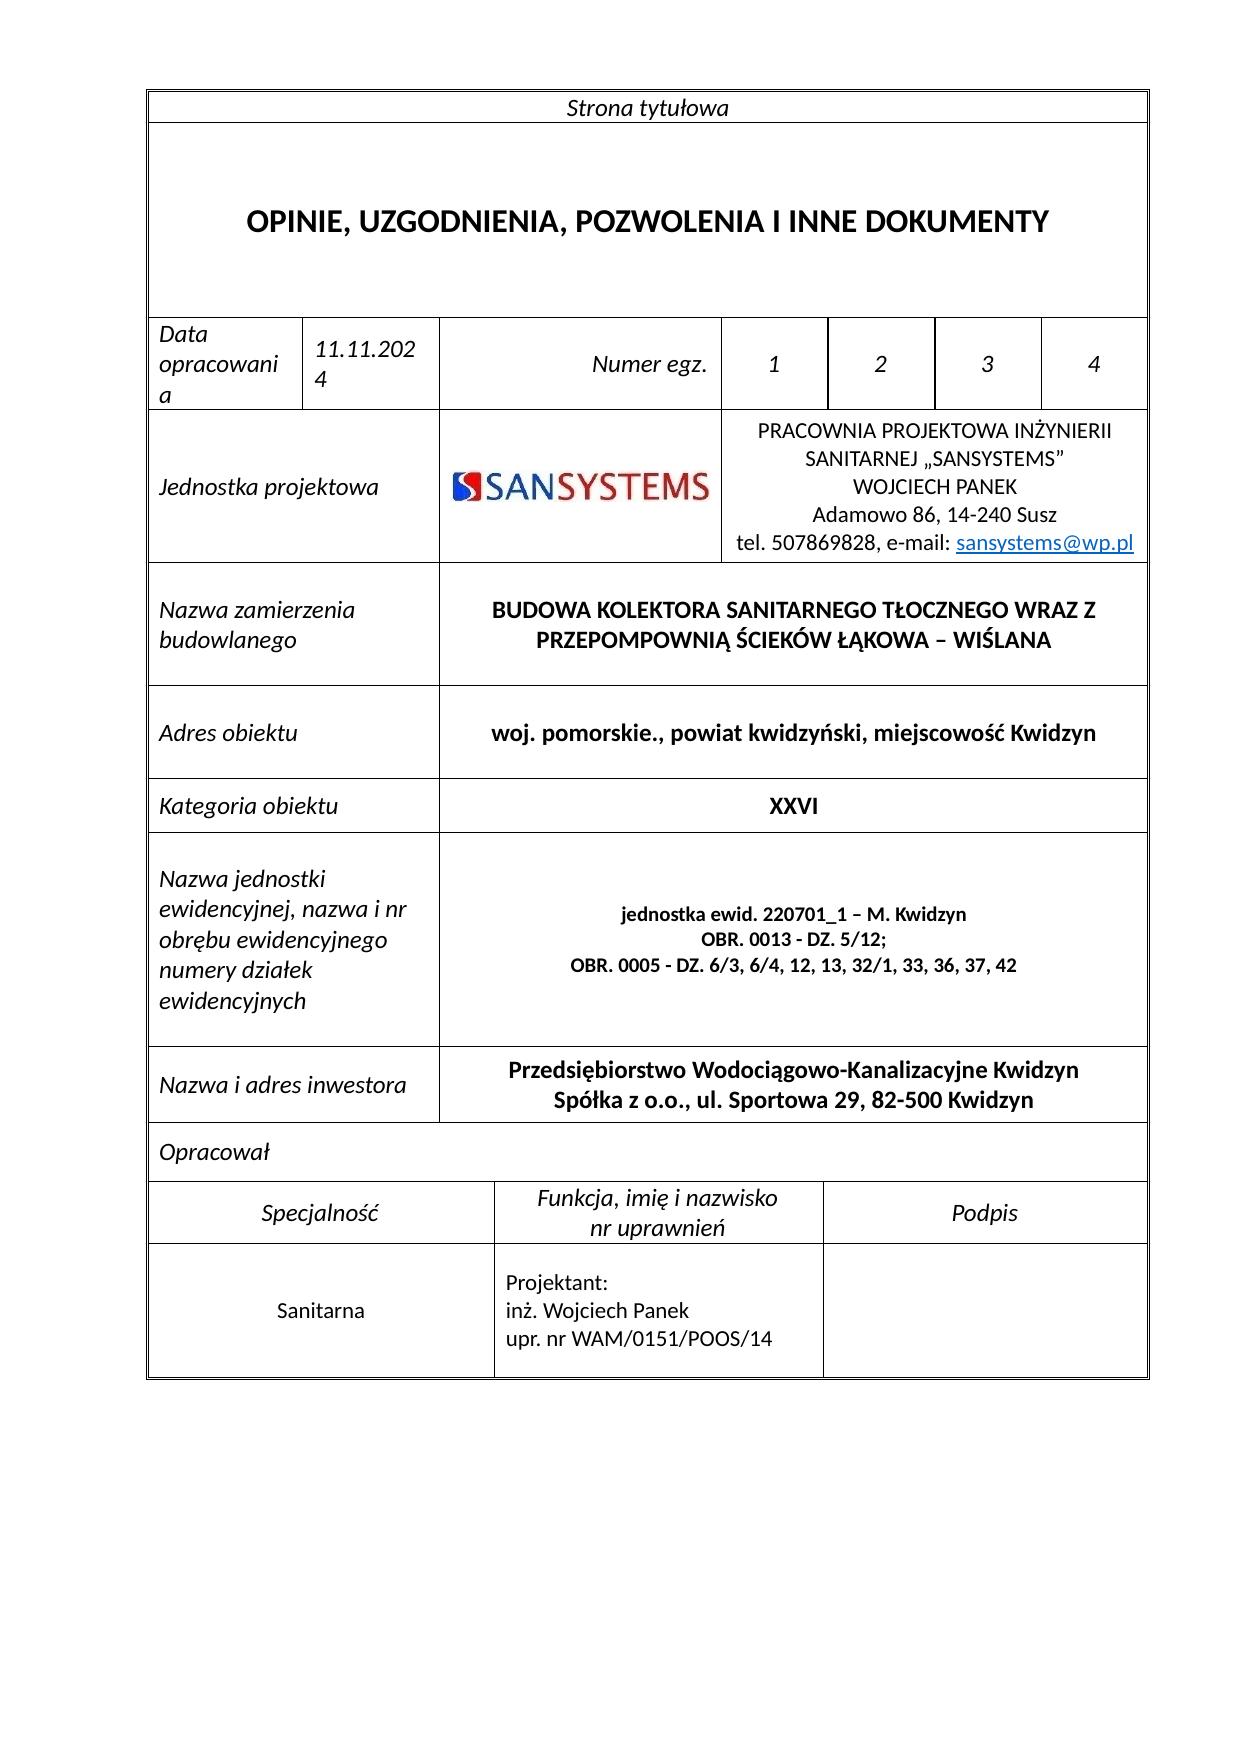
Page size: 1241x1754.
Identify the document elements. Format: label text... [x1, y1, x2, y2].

table_cell Przedsiębiorstwo Wodociągowo-Kanalizacyjne Kwidzyn Spółka z o.o., ul. Sportowa 29, 82-500 Kwidzyn [440, 1047, 1147, 1122]
table_header Strona tytułowa [149, 92, 1147, 122]
table_cell Nazwa i adres inwestora [149, 1047, 439, 1122]
table_cell Nazwa zamierzenia budowlanego [149, 563, 439, 685]
table_cell Nazwa jednostki ewidencyjnej, nazwa i nr obrębu ewidencyjnego numery działek ewidencyjnych [149, 833, 439, 1046]
table_cell BUDOWA KOLEKTORA SANITARNEGO TŁOCZNEGO WRAZ Z PRZEPOMPOWNIĄ ŚCIEKÓW ŁĄKOWA – WIŚLANA [440, 563, 1147, 685]
table_cell 11.11.2024 [303, 318, 439, 409]
table_cell jednostka ewid. 220701_1 – M. Kwidzyn OBR. 0013 - DZ. 5/12; OBR. 0005 - DZ. 6/3, 6/4, 12, 13, 32/1, 33, 36, 37, 42 [440, 833, 1147, 1046]
table_cell Data opracowania [149, 318, 302, 409]
table_cell 4 [1042, 318, 1147, 409]
table_cell Kategoria obiektu [149, 779, 439, 832]
table_cell Podpis [824, 1182, 1147, 1243]
table_cell [440, 410, 721, 562]
table_cell 3 [936, 318, 1041, 409]
table_cell Opracował [149, 1123, 1147, 1181]
table_cell Adres obiektu [149, 686, 439, 778]
table_cell XXVI [440, 779, 1147, 832]
table_cell Specjalność [149, 1182, 494, 1243]
table_cell [824, 1244, 1147, 1377]
table_cell Numer egz. [440, 318, 721, 409]
table_cell PRACOWNIA PROJEKTOWA INŻYNIERII SANITARNEJ „SANSYSTEMS” WOJCIECH PANEK Adamowo 86, 14-240 Susz tel. 507869828, e-mail: sansystems@wp.pl [722, 410, 1147, 562]
table_cell OPINIE, UZGODNIENIA, POZWOLENIA I INNE DOKUMENTY [149, 123, 1147, 317]
table_cell Projektant: inż. Wojciech Panek upr. nr WAM/0151/POOS/14 [495, 1244, 823, 1377]
table_cell woj. pomorskie., powiat kwidzyński, miejscowość Kwidzyn [440, 686, 1147, 778]
table_cell Funkcja, imię i nazwisko nr uprawnień [495, 1182, 823, 1243]
picture [450, 470, 711, 502]
table_cell 1 [722, 318, 827, 409]
table_cell Sanitarna [149, 1244, 494, 1377]
table_cell Jednostka projektowa [149, 410, 439, 562]
table_cell 2 [829, 318, 934, 409]
